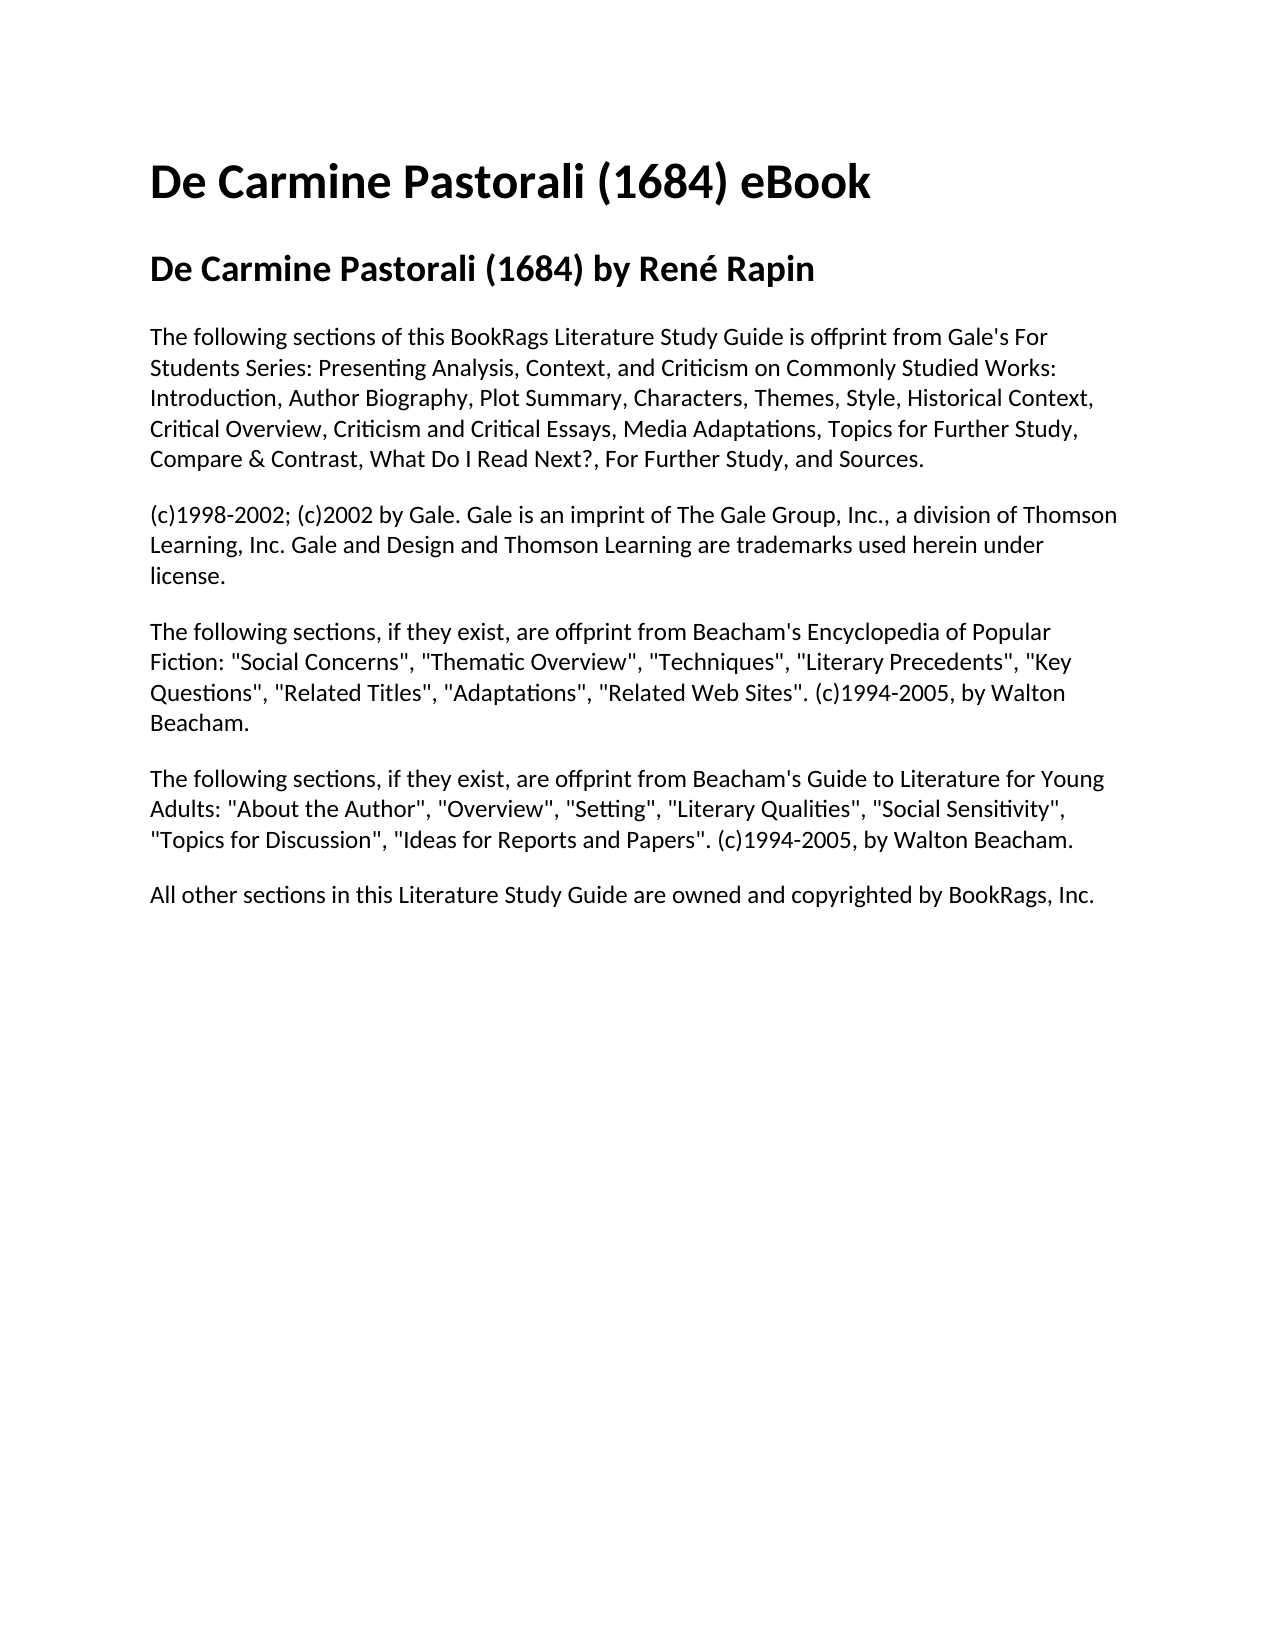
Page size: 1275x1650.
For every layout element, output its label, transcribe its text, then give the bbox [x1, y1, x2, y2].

text De Carmine Pastorali (1684) by René Rapin [150, 244, 1125, 290]
text All other sections in this Literature Study Guide are owned and copyrighted by BookRags, Inc. [150, 879, 1125, 910]
text The following sections, if they exist, are offprint from Beacham's Guide to Literature for Young Adults: "About the Author", "Overview", "Setting", "Literary Qualities", "Social Sensitivity", "Topics for Discussion", "Ideas for Reports and Papers". (c)1994-2005, by Walton Beacham. [150, 763, 1125, 854]
text (c)1998-2002; (c)2002 by Gale. Gale is an imprint of The Gale Group, Inc., a division of Thomson Learning, Inc. Gale and Design and Thomson Learning are trademarks used herein under license. [150, 499, 1125, 591]
text The following sections, if they exist, are offprint from Beacham's Encyclopedia of Popular Fiction: "Social Concerns", "Thematic Overview", "Techniques", "Literary Precedents", "Key Questions", "Related Titles", "Adaptations", "Related Web Sites". (c)1994-2005, by Walton Beacham. [150, 616, 1125, 738]
text The following sections of this BookRags Literature Study Guide is offprint from Gale's For Students Series: Presenting Analysis, Context, and Criticism on Commonly Studied Works: Introduction, Author Biography, Plot Summary, Characters, Themes, Style, Historical Context, Critical Overview, Criticism and Critical Essays, Media Adaptations, Topics for Further Study, Compare & Contrast, What Do I Read Next?, For Further Study, and Sources. [150, 322, 1125, 474]
text De Carmine Pastorali (1684) eBook [150, 150, 1125, 211]
